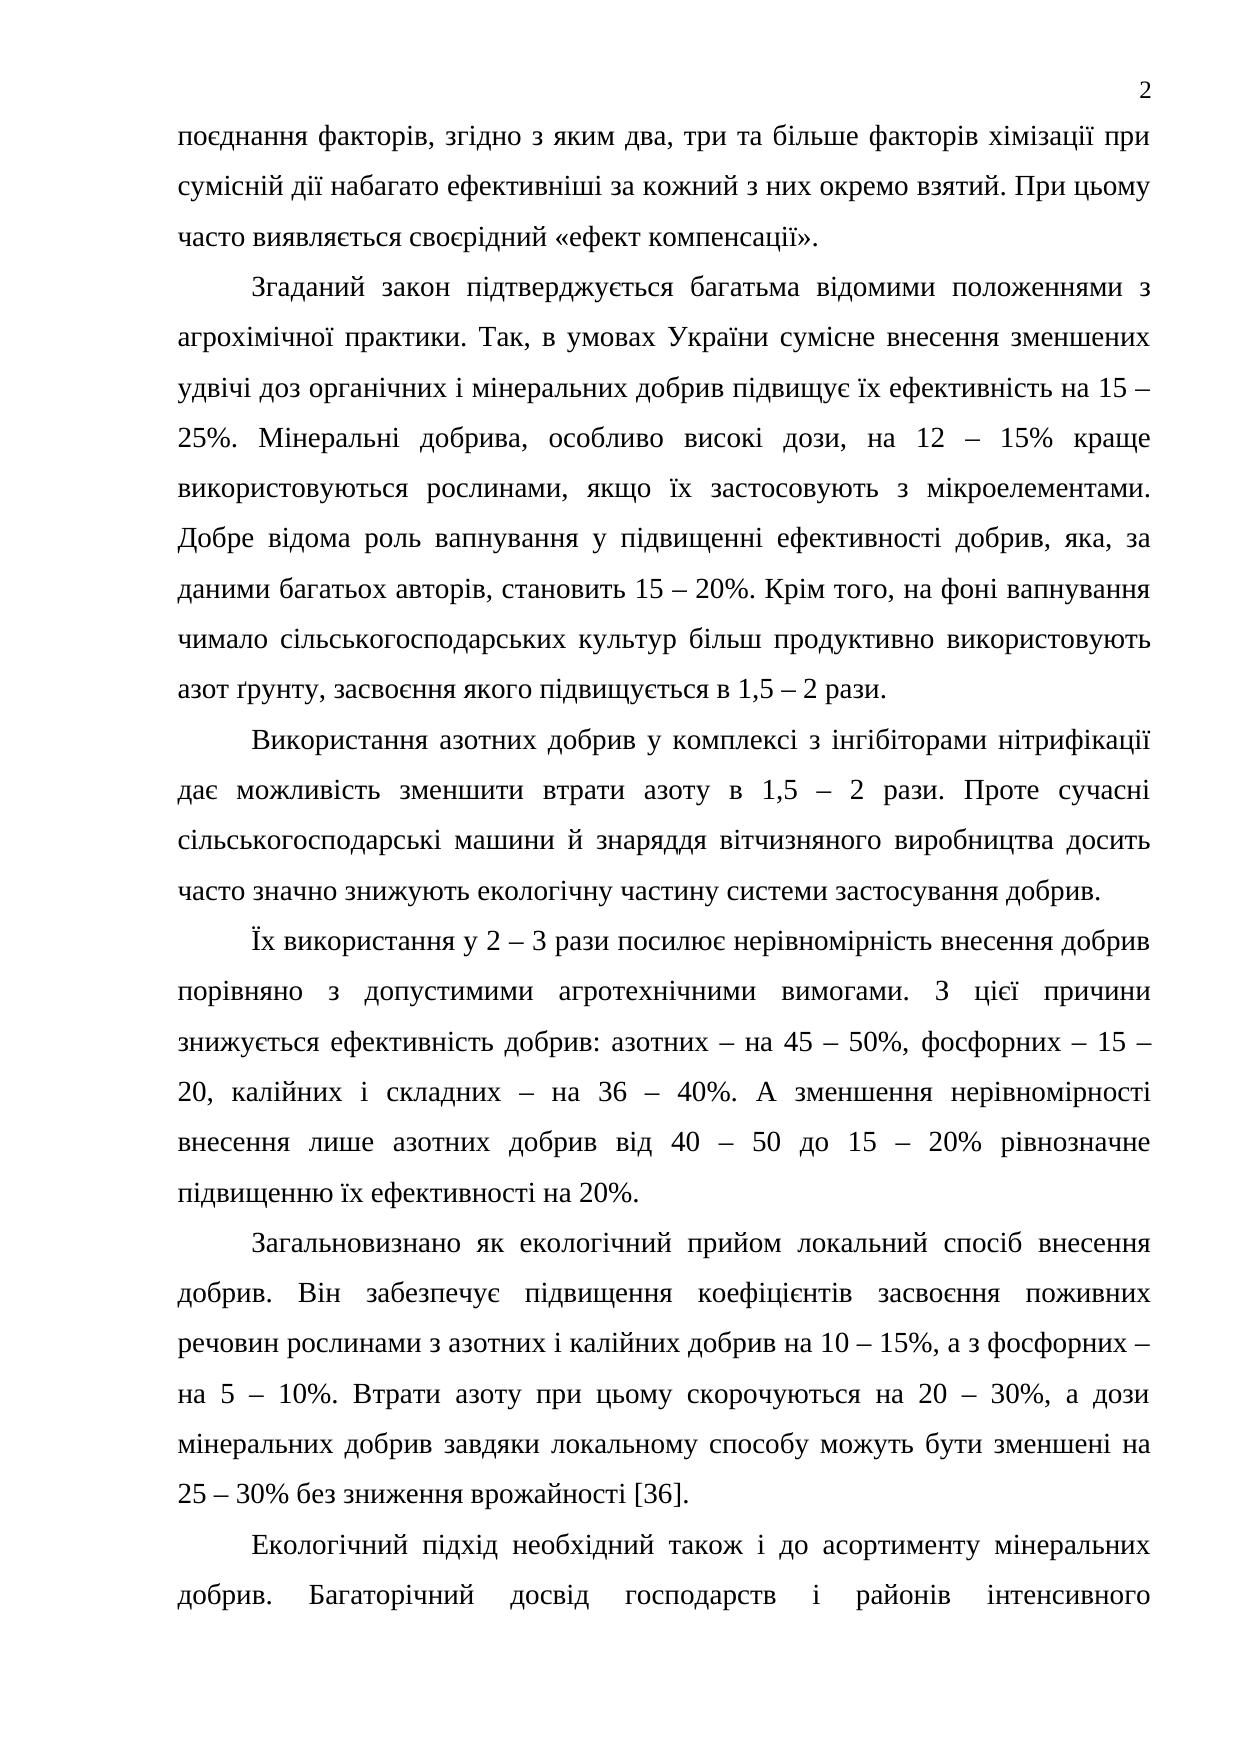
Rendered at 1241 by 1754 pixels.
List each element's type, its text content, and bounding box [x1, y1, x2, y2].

text Загальновизнано як екологічний прийом локальний спосіб внесення добрив. Він забезпечує підвищення коефіцієнтів засвоєння поживних речовин рослинами з азотних і калійних добрив на 10 – 15%, а з фосфорних – на 5 – 10%. Втрати азоту при цьому скорочуються на 20 – 30%, а дози мінеральних добрив завдяки локальному способу можуть бути зменшені на 25 – 30% без зниження врожайності [36]. [177, 1225, 1152, 1510]
text Згаданий закон підтверджується багатьма відомими положеннями з агрохімічної практики. Так, в умовах України сумісне внесення зменшених удвічі доз органічних і мінеральних добрив підвищує їх ефективність на 15 – 25%. Мінеральні добрива, особливо високі дози, на 12 – 15% краще використовуються рослинами, якщо їх застосовують з мікроелементами. Добре відома роль вапнування у підвищенні ефективності добрив, яка, за даними багатьох авторів, становить 15 – 20%. Крім того, на фоні вапнування чимало сільськогосподарських культур більш продуктивно використовують азот ґрунту, засвоєння якого підвищується в 1,5 – 2 рази. [177, 269, 1152, 705]
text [177, 1527, 1152, 1611]
text Використання азотних добрив у комплексі з інгібіторами нітрифікації дає можливість зменшити втрати азоту в 1,5 – 2 рази. Проте сучасні сільськогосподарські машини й знаряддя вітчизняного виробництва досить часто значно знижують екологічну частину системи застосування добрив. [177, 722, 1152, 906]
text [177, 118, 1152, 252]
text Їх використання у 2 – 3 рази посилює нерівномірність внесення добрив порівняно з допустимими агротехнічними вимогами. З цієї причини знижується ефективність добрив: азотних – на 45 – 50%, фосфорних – 15 – 20, калійних і складних – на 36 – 40%. А зменшення нерівномірності внесення лише азотних добрив від 40 – 50 до 15 – 20% рівнозначне підвищенню їх ефективності на 20%. [177, 923, 1152, 1208]
